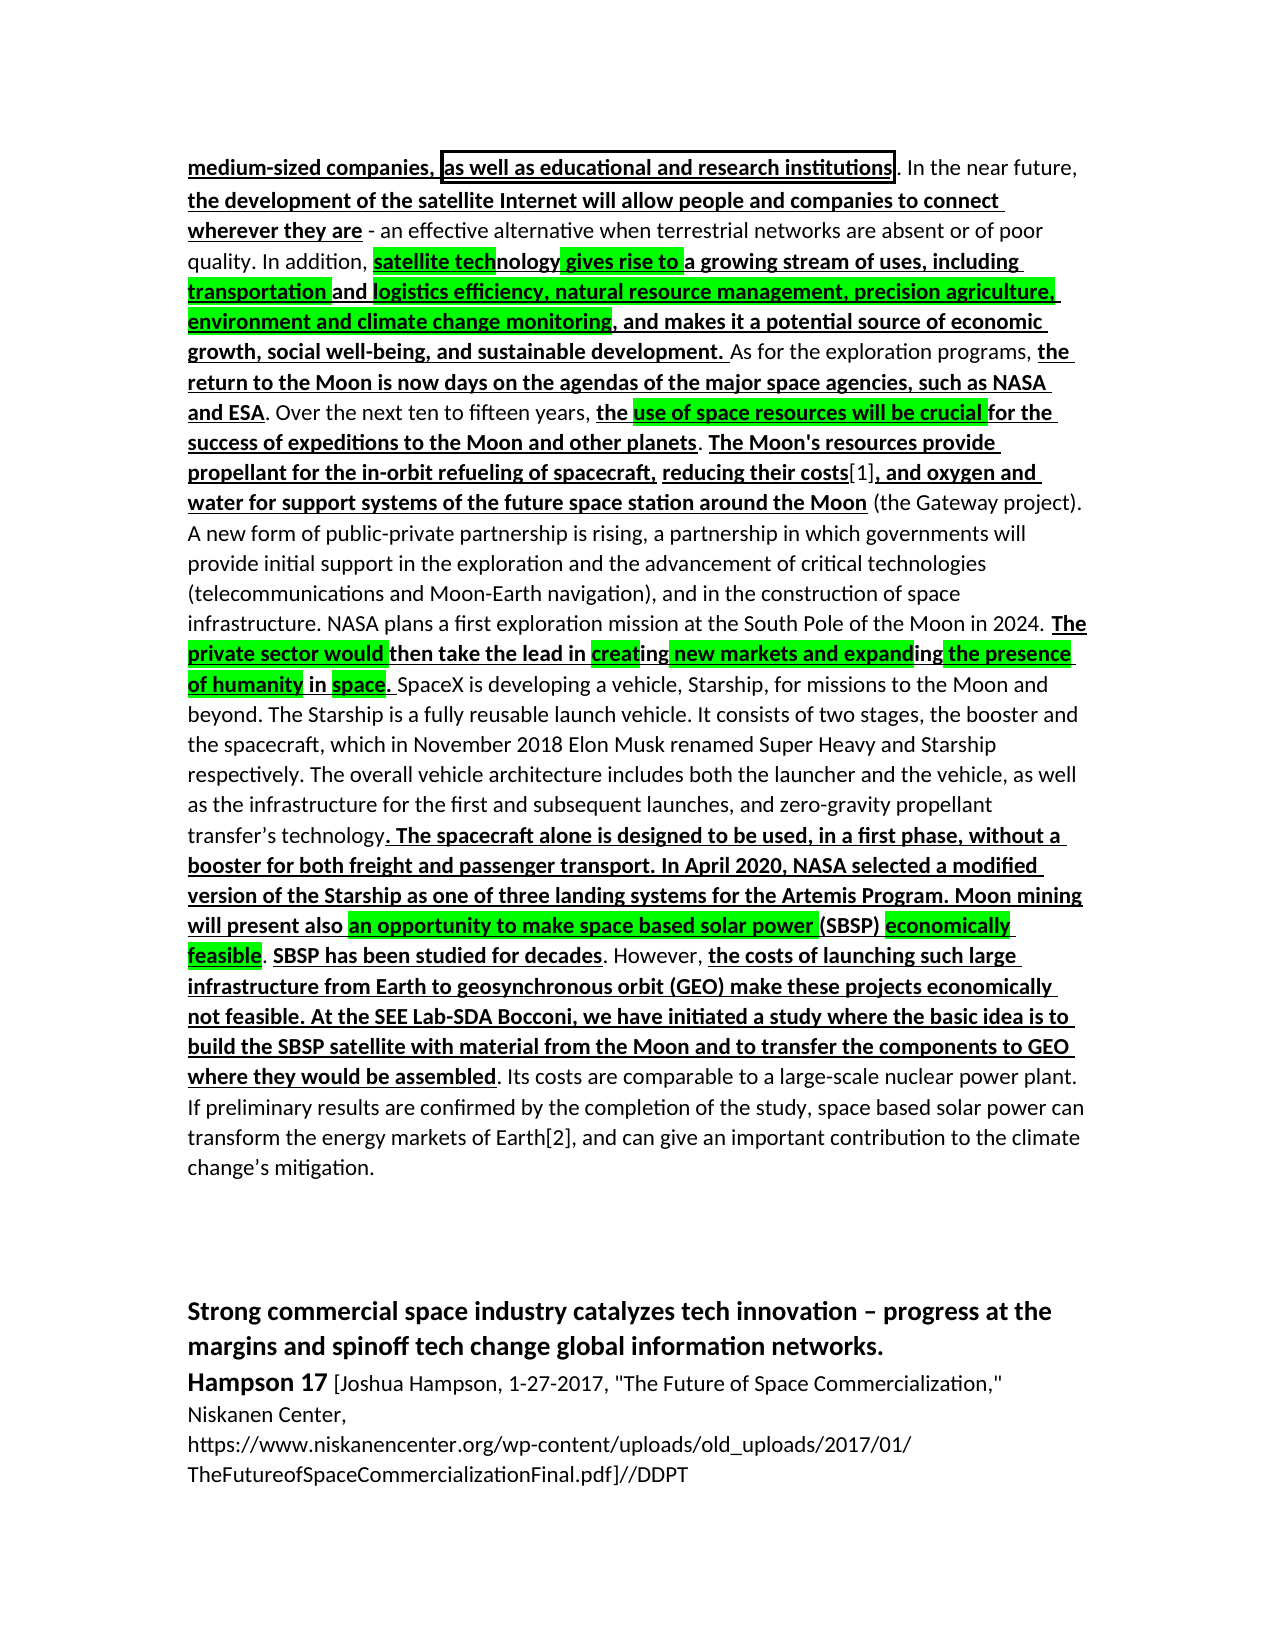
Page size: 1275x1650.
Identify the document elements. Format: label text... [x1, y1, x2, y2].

text Hampson 17 [Joshua Hampson, 1-27-2017, "The Future of Space Commercialization," Niskanen Center, https://www.niskanencenter.org/wp-content/uploads/old_uploads/2017/01/TheFutureofSpaceCommercializationFinal.pdf]//DDPT [187, 1365, 1087, 1489]
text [187, 150, 1087, 1181]
subtitle Strong commercial space industry catalyzes tech innovation – progress at the margins and spinoff tech change global information networks. [187, 1294, 1087, 1362]
